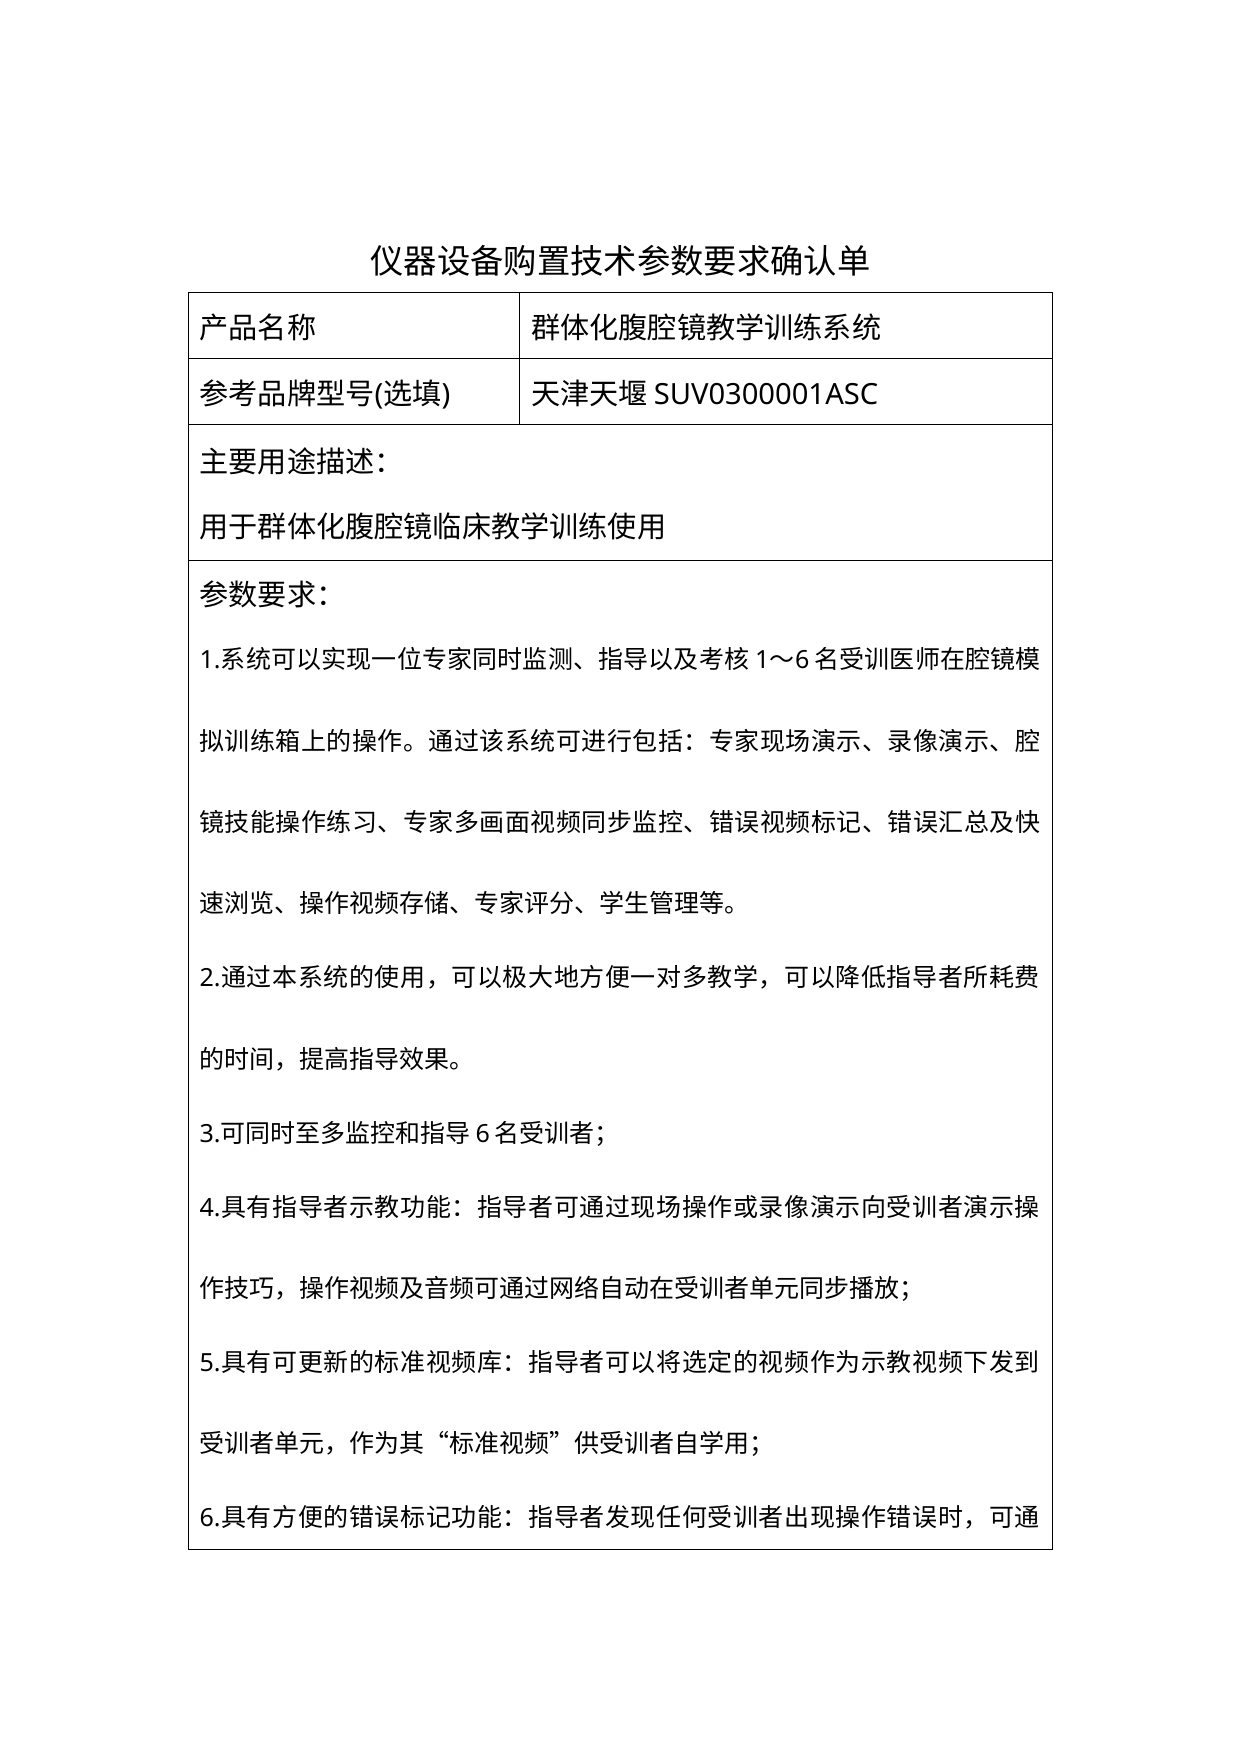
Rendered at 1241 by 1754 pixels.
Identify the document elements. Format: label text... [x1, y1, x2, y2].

table_cell 主要用途描述： 用于群体化腹腔镜临床教学训练使用 [189, 425, 1052, 559]
table_header 群体化腹腔镜教学训练系统 [520, 293, 1052, 358]
table_cell 参考品牌型号(选填) [189, 359, 519, 424]
table_header 产品名称 [189, 293, 519, 358]
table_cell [189, 561, 1052, 1548]
table_cell 天津天堰SUV0300001ASC [520, 359, 1052, 424]
text 仪器设备购置技术参数要求确认单 [187, 227, 1053, 292]
